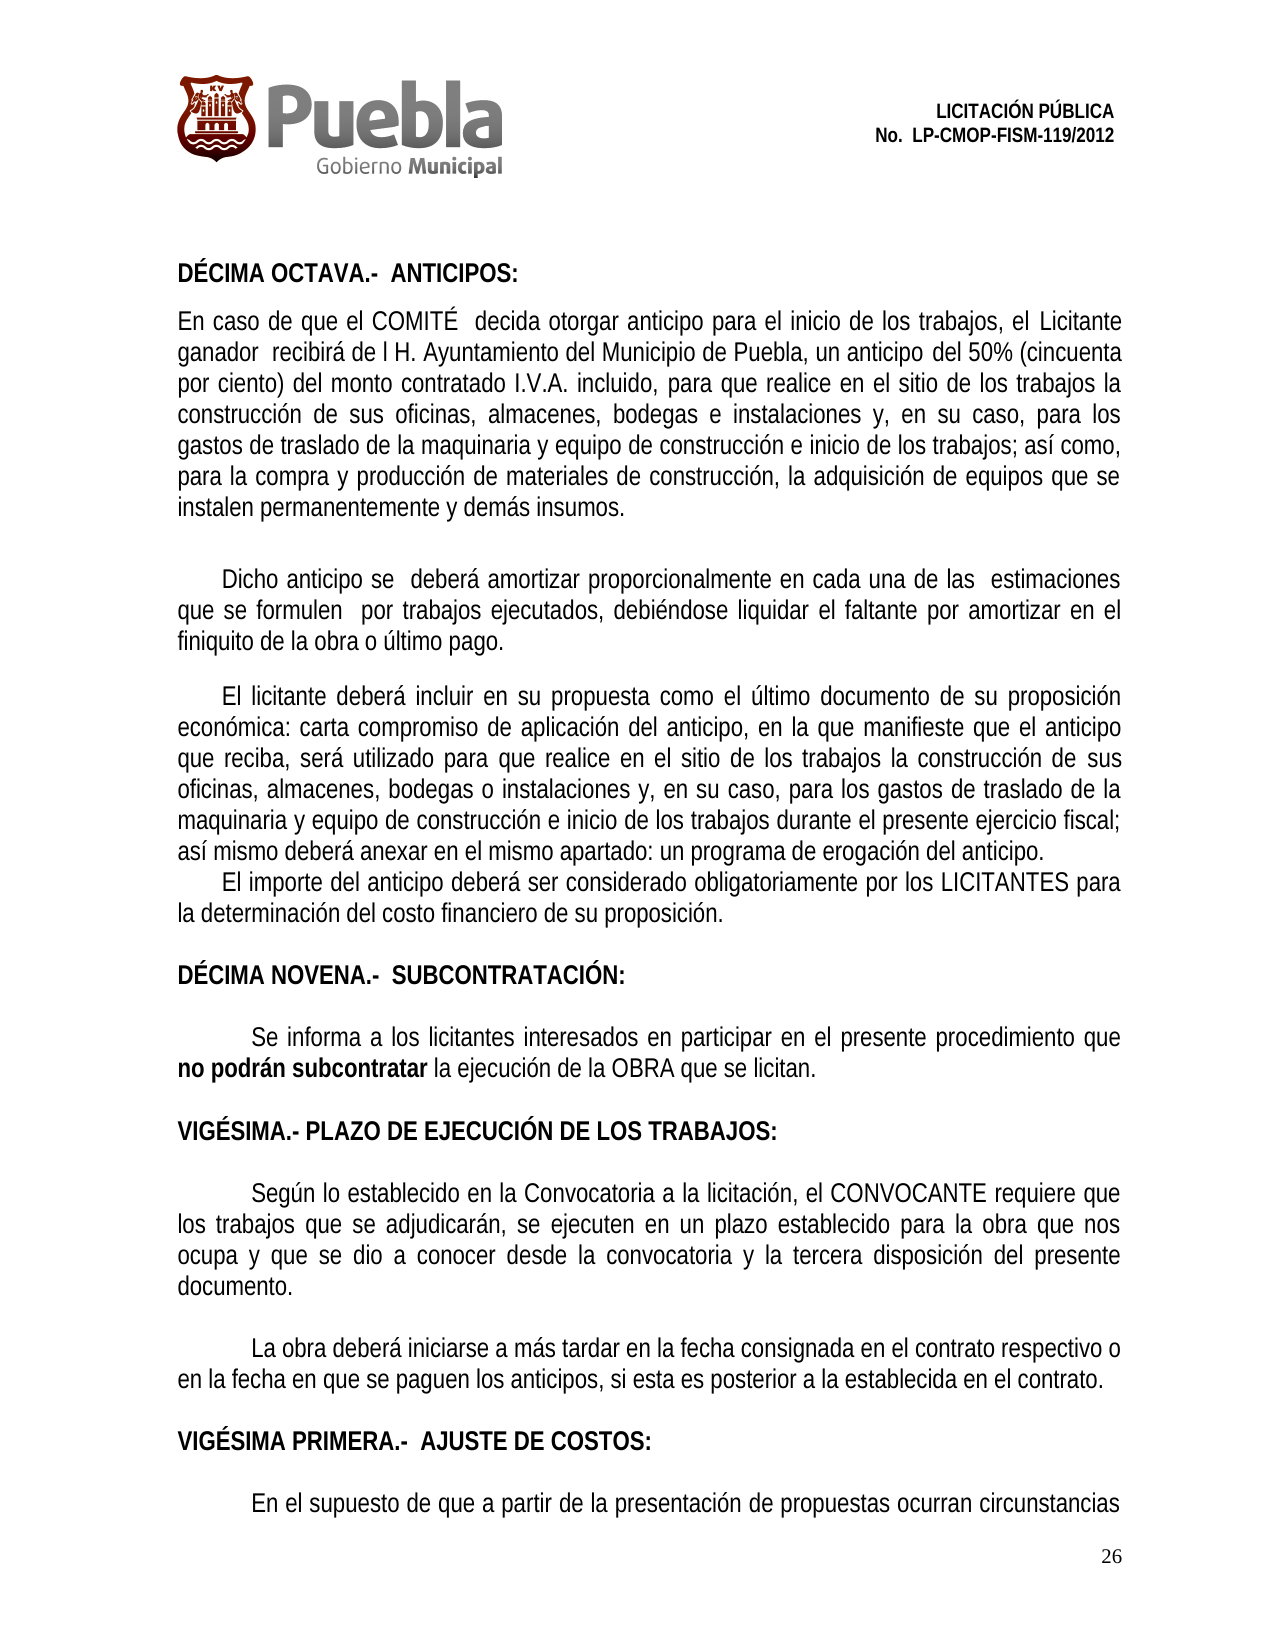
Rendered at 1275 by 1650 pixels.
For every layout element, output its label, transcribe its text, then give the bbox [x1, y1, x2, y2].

text DÉCIMA OCTAVA.- ANTICIPOS: [177, 257, 1122, 288]
text DÉCIMA NOVENA.- SUBCONTRATACIÓN: [177, 959, 1122, 991]
text Dicho anticipo se deberá amortizar proporcionalmente en cada una de las estimaciones que se formulen por trabajos ejecutados, debiéndose liquidar el faltante por amortizar en el finiquito de la obra o último pago. [177, 563, 1122, 656]
subtitle En caso de que el COMITÉ decida otorgar anticipo para el inicio de los trabajos, el Licitante ganador recibirá de l H. Ayuntamiento del Municipio de Puebla, un anticipo del 50% (cincuenta por ciento) del monto contratado I.V.A. incluido, para que realice en el sitio de los trabajos la construcción de sus oficinas, almacenes, bodegas e instalaciones y, en su caso, para los gastos de traslado de la maquinaria y equipo de construcción e inicio de los trabajos; así como, para la compra y producción de materiales de construcción, la adquisición de equipos que se instalen permanentemente y demás insumos. [177, 305, 1122, 522]
text VIGÉSIMA PRIMERA.- AJUSTE DE COSTOS: [177, 1425, 1122, 1456]
text VIGÉSIMA.- PLAZO DE EJECUCIÓN DE LOS TRABAJOS: [177, 1115, 1122, 1146]
text El licitante deberá incluir en su propuesta como el último documento de su proposición económica: carta compromiso de aplicación del anticipo, en la que manifieste que el anticipo que reciba, será utilizado para que realice en el sitio de los trabajos la construcción de sus oficinas, almacenes, bodegas o instalaciones y, en su caso, para los gastos de traslado de la maquinaria y equipo de construcción e inicio de los trabajos durante el presente ejercicio fiscal; así mismo deberá anexar en el mismo apartado: un programa de erogación del anticipo. [177, 680, 1122, 866]
picture [177, 75, 502, 178]
text El importe del anticipo deberá ser considerado obligatoriamente por los LICITANTES para la determinación del costo financiero de su proposición. [177, 866, 1122, 928]
text Se informa a los licitantes interesados en participar en el presente procedimiento que no podrán subcontratar la ejecución de la OBRA que se licitan. [177, 1022, 1122, 1084]
text La obra deberá iniciarse a más tardar en la fecha consignada en el contrato respectivo o en la fecha en que se paguen los anticipos, si esta es posterior a la establecida en el contrato. [177, 1332, 1122, 1394]
text Según lo establecido en la Convocatoria a la licitación, el CONVOCANTE requiere que los trabajos que se adjudicarán, se ejecuten en un plazo establecido para la obra que nos ocupa y que se dio a conocer desde la convocatoria y la tercera disposición del presente documento. [177, 1177, 1122, 1301]
